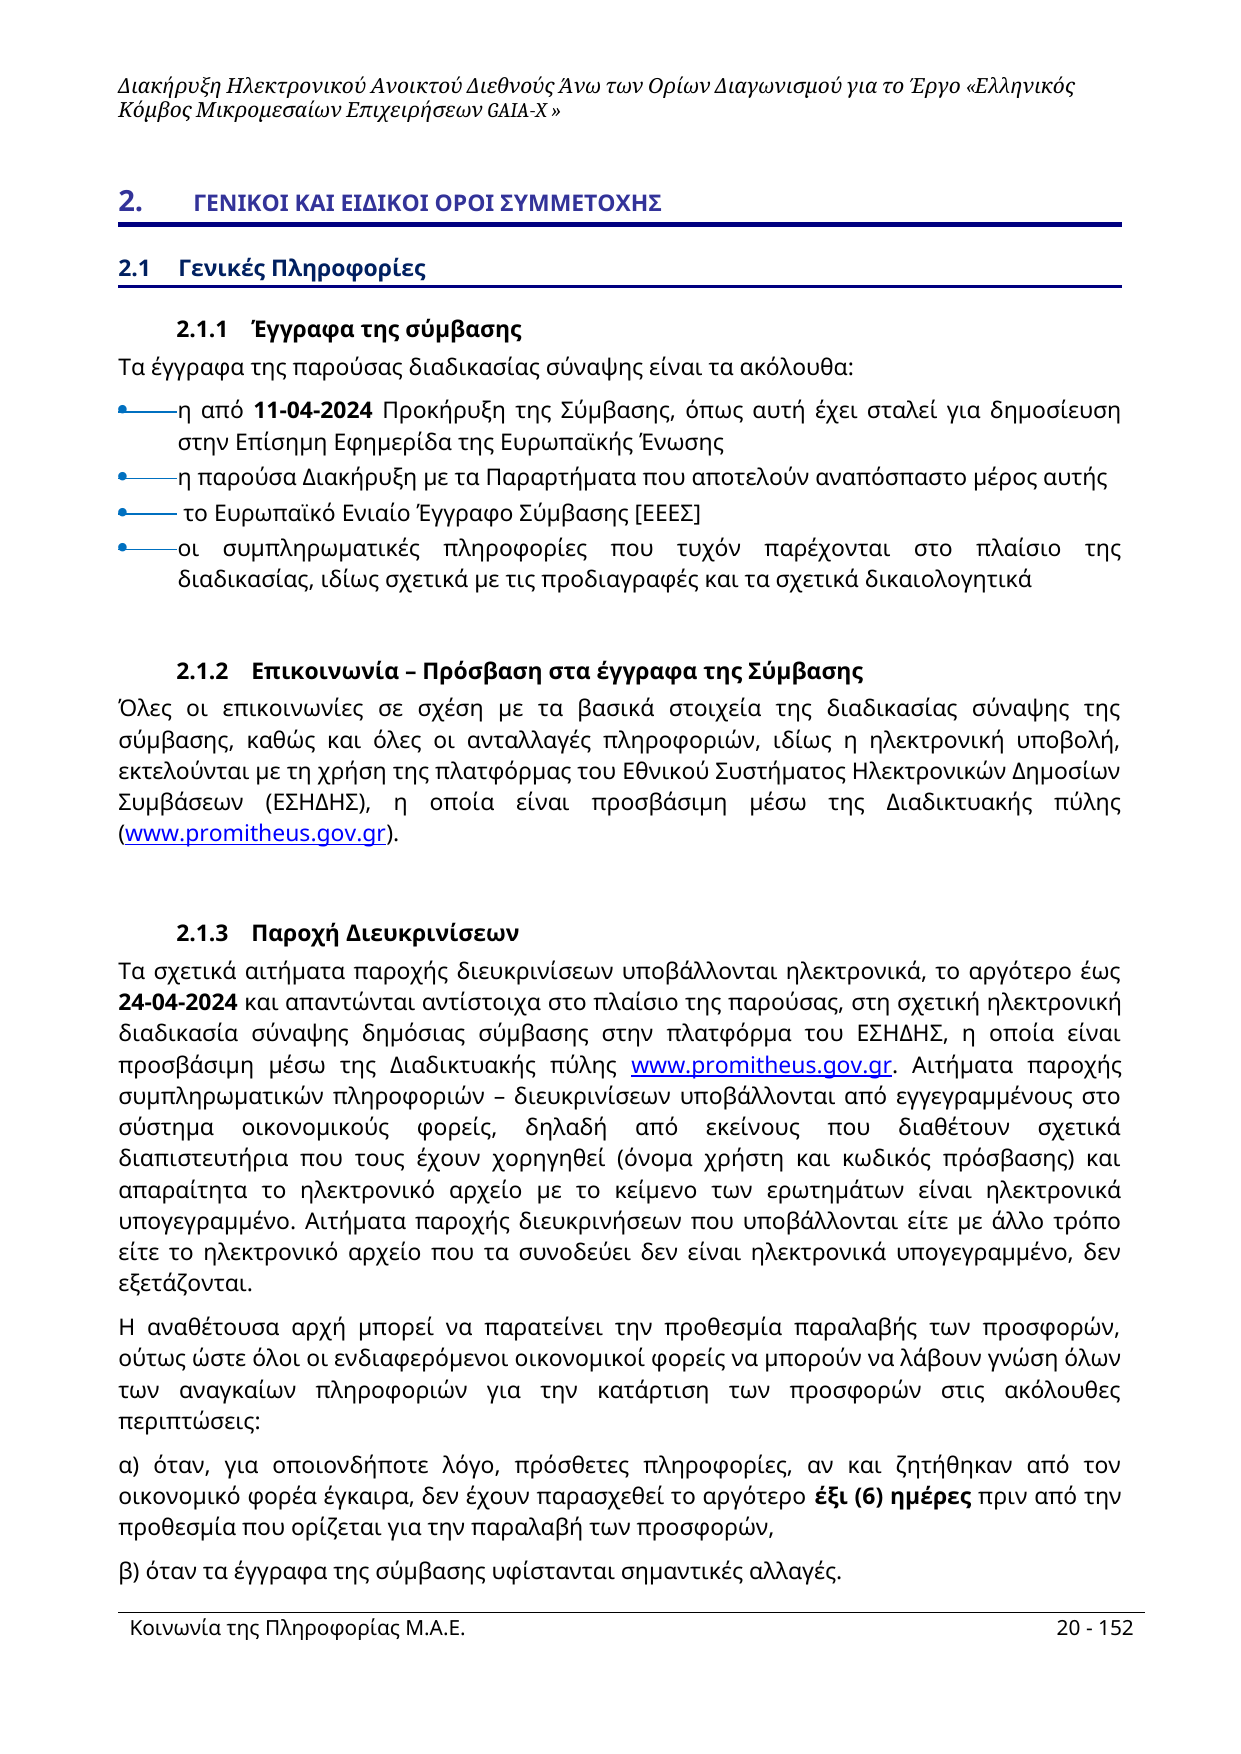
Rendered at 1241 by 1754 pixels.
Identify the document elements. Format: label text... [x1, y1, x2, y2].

subtitle Γενικές Πληροφορίες [118, 252, 1122, 285]
list η από 11-04-2024 Προκήρυξη της Σύμβασης, όπως αυτή έχει σταλεί για δημοσίευση στην Επίσημη Εφημερίδα της Ευρωπαϊκής Ένωσης [118, 394, 1122, 457]
text β) όταν τα έγγραφα της σύμβασης υφίστανται σημαντικές αλλαγές. [118, 1555, 1122, 1586]
text α) όταν, για οποιονδήποτε λόγο, πρόσθετες πληροφορίες, αν και ζητήθηκαν από τον οικονομικό φορέα έγκαιρα, δεν έχουν παρασχεθεί το αργότερο έξι (6) ημέρες πριν από την προθεσμία που ορίζεται για την παραλαβή των προσφορών, [118, 1448, 1122, 1542]
text Τα σχετικά αιτήματα παροχής διευκρινίσεων υποβάλλονται ηλεκτρονικά, το αργότερο έως 24-04-2024 και απαντώνται αντίστοιχα στο πλαίσιο της παρούσας, στη σχετική ηλεκτρονική διαδικασία σύναψης δημόσιας σύμβασης στην πλατφόρμα του ΕΣΗΔΗΣ, η οποία είναι προσβάσιμη μέσω της Διαδικτυακής πύλης www.promitheus.gov.gr. Αιτήματα παροχής συμπληρωματικών πληροφοριών – διευκρινίσεων υποβάλλονται από εγγεγραμμένους στο σύστημα οικονομικούς φορείς, δηλαδή από εκείνους που διαθέτουν σχετικά διαπιστευτήρια που τους έχουν χορηγηθεί (όνομα χρήστη και κωδικός πρόσβασης) και απαραίτητα το ηλεκτρονικό αρχείο με το κείμενο των ερωτημάτων είναι ηλεκτρονικά υπογεγραμμένο. Αιτήματα παροχής διευκρινήσεων που υποβάλλονται είτε με άλλο τρόπο είτε το ηλεκτρονικό αρχείο που τα συνοδεύει δεν είναι ηλεκτρονικά υπογεγραμμένο, δεν εξετάζονται. [118, 955, 1122, 1298]
list το Ευρωπαϊκό Ενιαίο Έγγραφο Σύμβασης [ΕΕΕΣ] [118, 496, 1122, 528]
subtitle Επικοινωνία – Πρόσβαση στα έγγραφα της Σύμβασης [176, 655, 1122, 686]
list η παρούσα Διακήρυξη με τα Παραρτήματα που αποτελούν αναπόσπαστο μέρος αυτής [118, 461, 1122, 492]
subtitle Παροχή Διευκρινίσεων [176, 917, 1122, 948]
text Η αναθέτουσα αρχή μπορεί να παρατείνει την προθεσμία παραλαβής των προσφορών, ούτως ώστε όλοι οι ενδιαφερόμενοι οικονομικοί φορείς να μπορούν να λάβουν γνώση όλων των αναγκαίων πληροφοριών για την κατάρτιση των προσφορών στις ακόλουθες περιπτώσεις: [118, 1311, 1122, 1436]
text Τα έγγραφα της παρούσας διαδικασίας σύναψης είναι τα ακόλουθα: [118, 351, 1122, 382]
subtitle Έγγραφα της σύμβασης [176, 313, 1122, 344]
subtitle ΓΕΝΙΚΟΙ ΚΑΙ ΕΙΔΙΚΟΙ ΟΡΟΙ ΣΥΜΜΕΤΟΧΗΣ [118, 180, 1122, 222]
list οι συμπληρωματικές πληροφορίες που τυχόν παρέχονται στο πλαίσιο της διαδικασίας, ιδίως σχετικά με τις προδιαγραφές και τα σχετικά δικαιολογητικά [118, 532, 1122, 594]
text Όλες οι επικοινωνίες σε σχέση με τα βασικά στοιχεία της διαδικασίας σύναψης της σύμβασης, καθώς και όλες οι ανταλλαγές πληροφοριών, ιδίως η ηλεκτρονική υποβολή, εκτελούνται με τη χρήση της πλατφόρμας του Εθνικού Συστήματος Ηλεκτρονικών Δημοσίων Συμβάσεων (ΕΣΗΔΗΣ), η οποία είναι προσβάσιμη μέσω της Διαδικτυακής πύλης (www.promitheus.gov.gr). [118, 692, 1122, 848]
